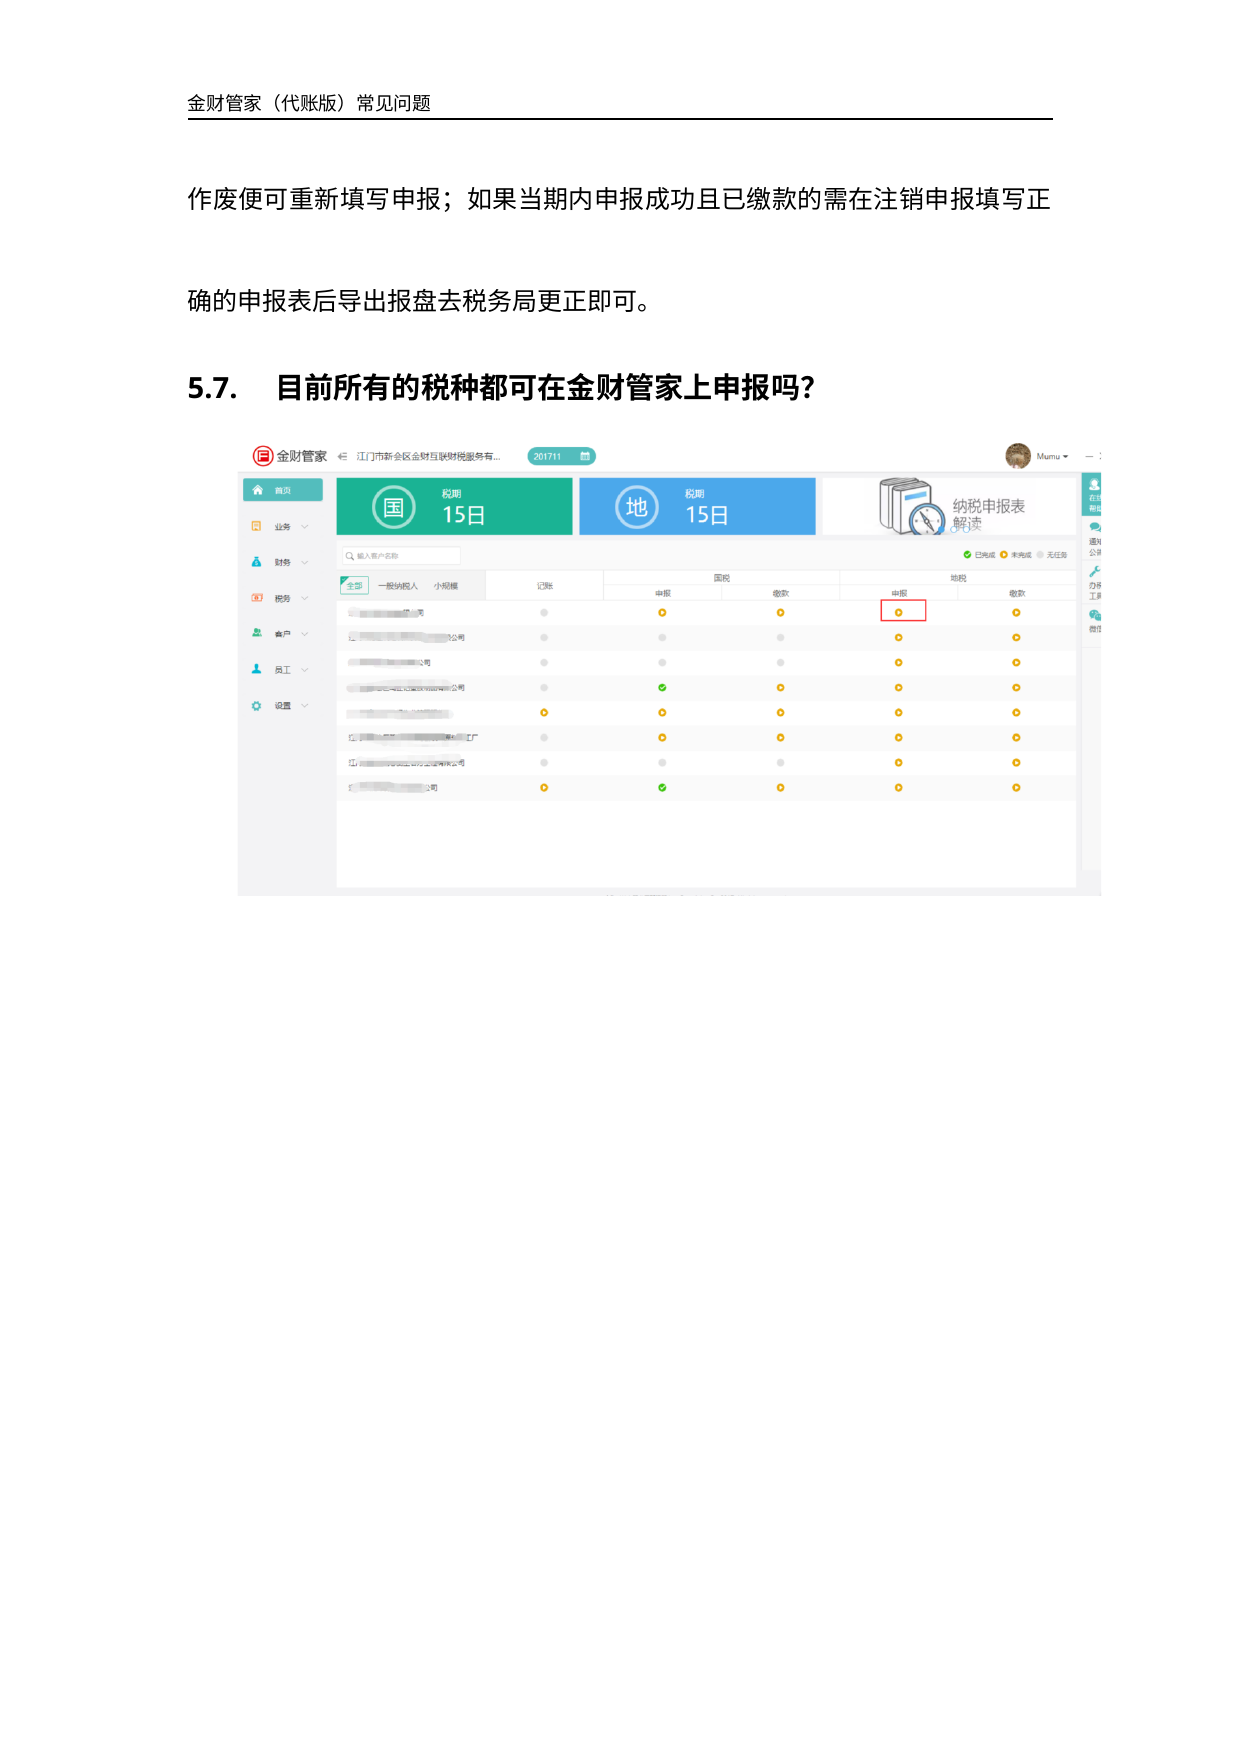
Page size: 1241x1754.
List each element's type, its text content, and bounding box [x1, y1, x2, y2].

subtitle 目前所有的税种都可在金财管家上申报吗？ [187, 352, 1053, 420]
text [187, 164, 1053, 334]
picture [237, 440, 1102, 896]
